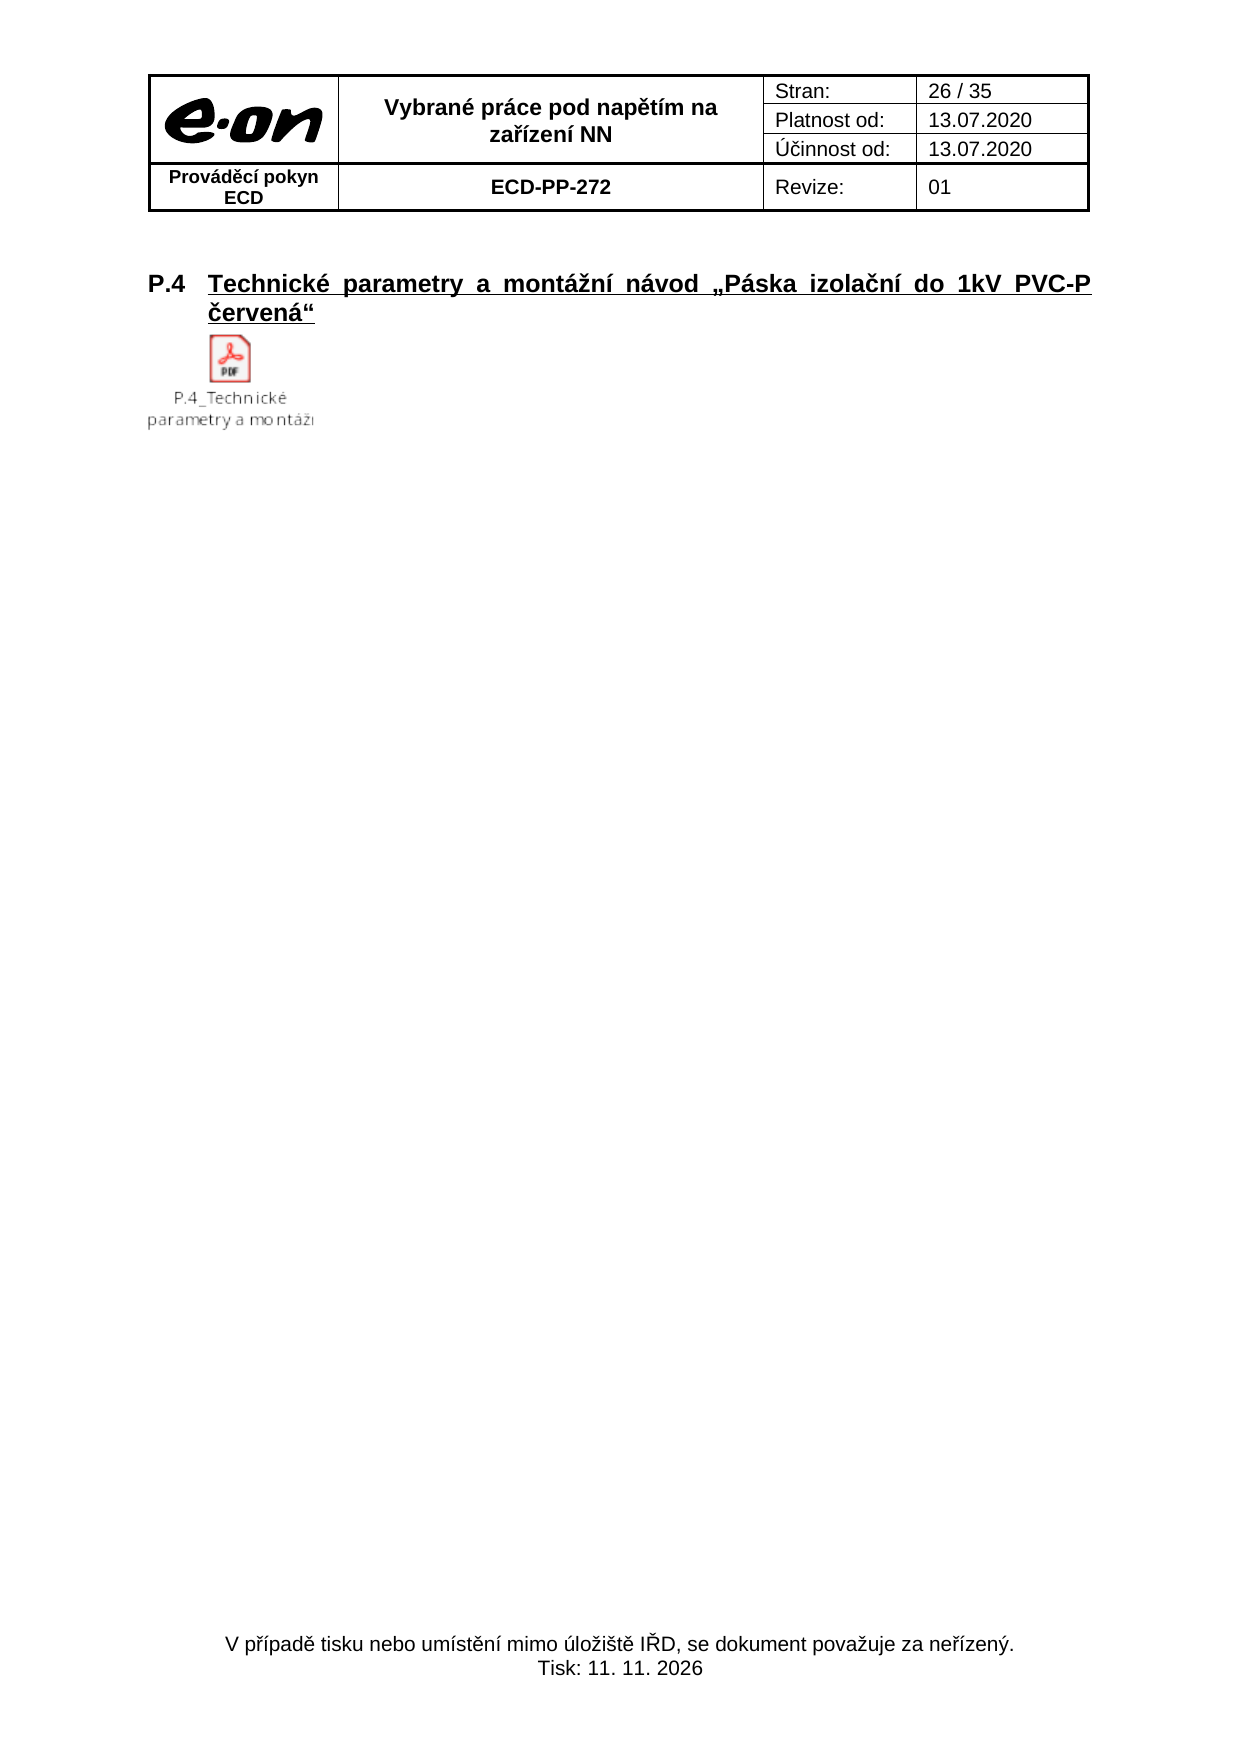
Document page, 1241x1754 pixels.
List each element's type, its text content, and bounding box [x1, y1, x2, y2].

text Technické parametry a montážní návod „Páska izolační do 1kV PVC-P červená“ [148, 269, 1092, 326]
